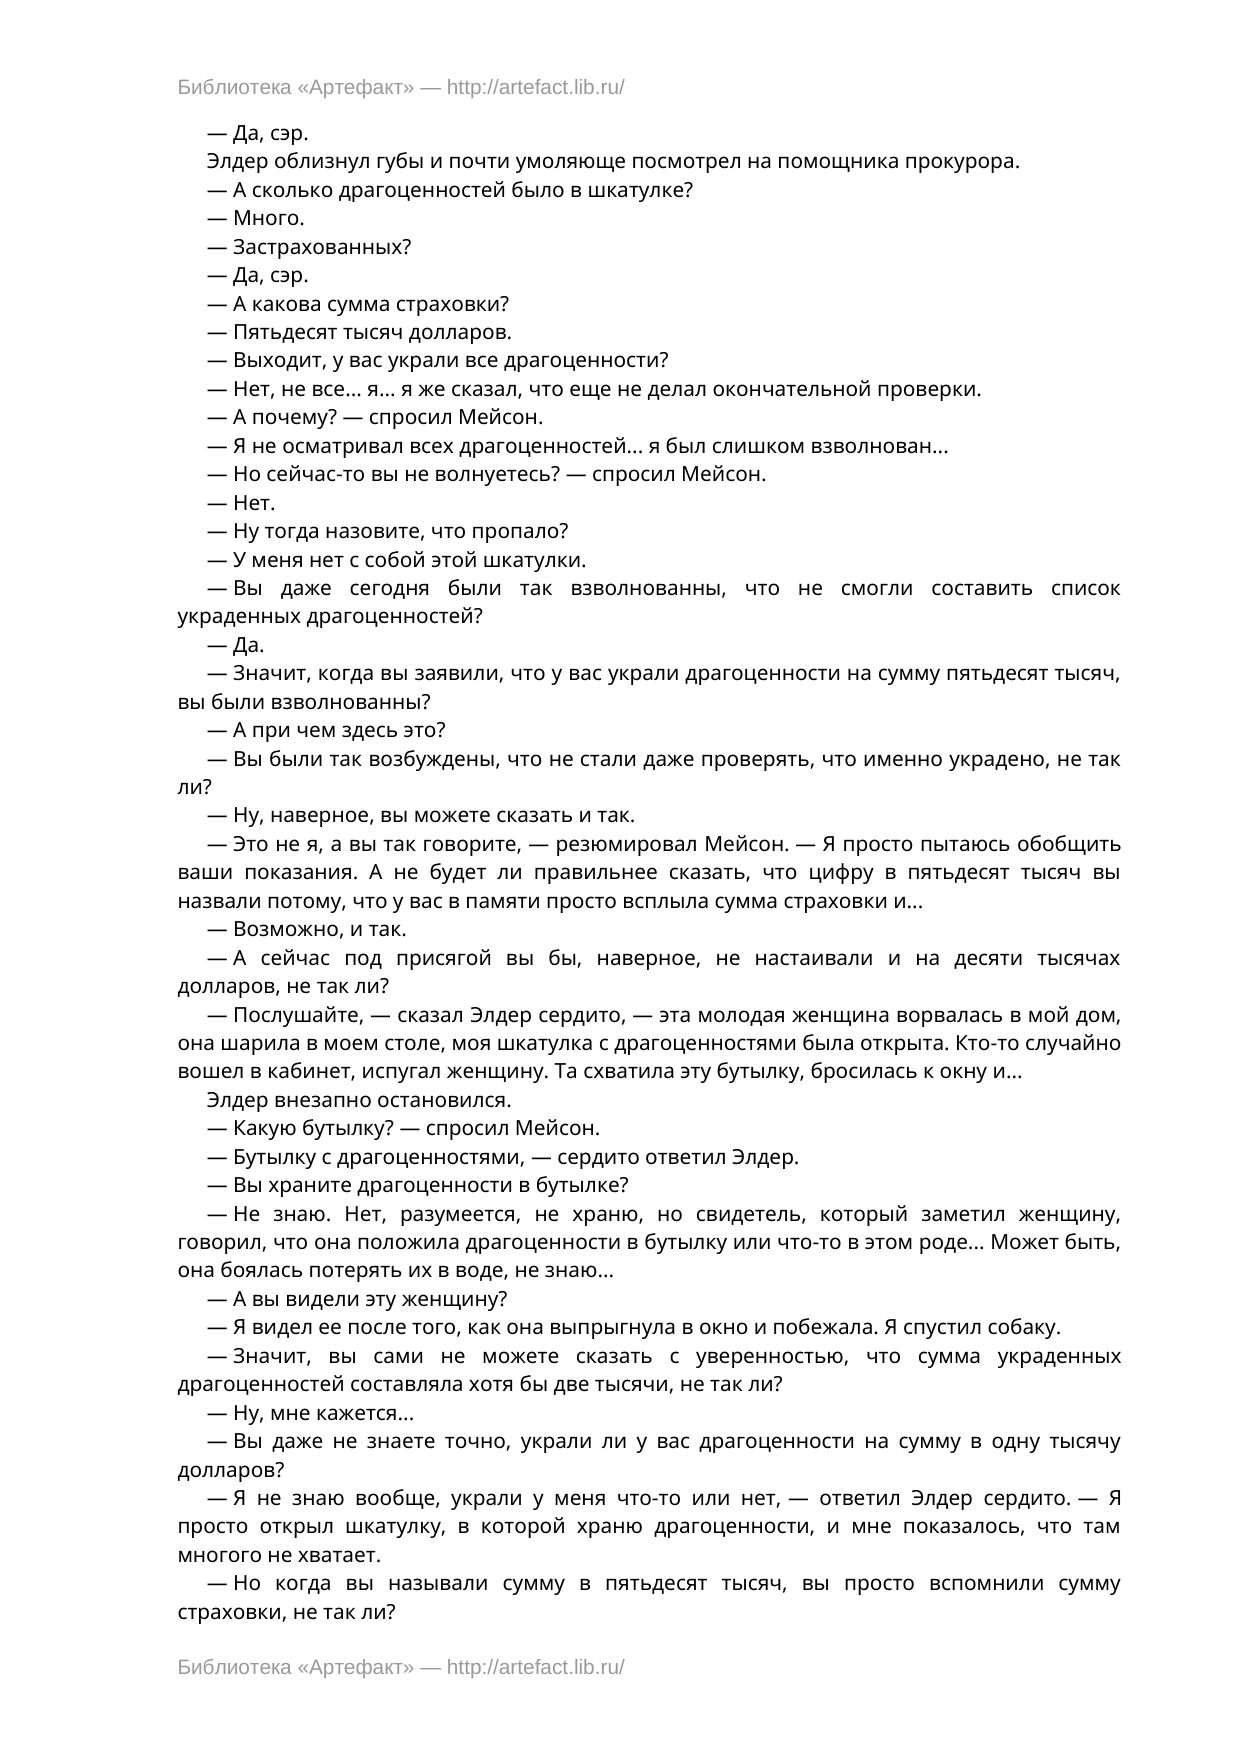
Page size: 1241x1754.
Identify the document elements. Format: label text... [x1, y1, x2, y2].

text — Да. [177, 630, 1122, 658]
text — А вы видели эту женщину? [177, 1284, 1122, 1312]
text — Вы даже сегодня были так взволнованны, что не смогли составить список украденных драгоценностей? [177, 573, 1122, 630]
text — Много. [177, 203, 1122, 232]
text — У меня нет с собой этой шкатулки. [177, 545, 1122, 573]
text — А сейчас под присягой вы бы, наверное, не настаивали и на десяти тысячах долларов, не так ли? [177, 943, 1122, 1000]
text — Бутылку с драгоценностями, — сердито ответил Элдер. [177, 1142, 1122, 1170]
text — А при чем здесь это? [177, 715, 1122, 744]
text — Я не осматривал всех драгоценностей... я был слишком взволнован... [177, 431, 1122, 459]
text — Ну, наверное, вы можете сказать и так. [177, 801, 1122, 829]
text — Значит, вы сами не можете сказать с уверенностью, что сумма украденных драгоценностей составляла хотя бы две тысячи, не так ли? [177, 1341, 1122, 1398]
text — Нет, не все... я... я же сказал, что еще не делал окончательной проверки. [177, 374, 1122, 402]
text — Послушайте, — сказал Элдер сердито, — эта молодая женщина ворвалась в мой дом, она шарила в моем столе, моя шкатулка с драгоценностями была открыта. Кто-то случайно вошел в кабинет, испугал женщину. Та схватила эту бутылку, бросилась к окну и... [177, 1000, 1122, 1085]
text — А почему? — спросил Мейсон. [177, 402, 1122, 431]
text — А сколько драгоценностей было в шкатулке? [177, 175, 1122, 203]
text — Но когда вы называли сумму в пятьдесят тысяч, вы просто вспомнили сумму страховки, не так ли? [177, 1568, 1122, 1625]
text — Но сейчас-то вы не волнуетесь? — спросил Мейсон. [177, 459, 1122, 488]
text — Да, сэр. [177, 118, 1122, 147]
text — Какую бутылку? — спросил Мейсон. [177, 1113, 1122, 1142]
text — Нет. [177, 488, 1122, 516]
text — Вы даже не знаете точно, украли ли у вас драгоценности на сумму в одну тысячу долларов? [177, 1426, 1122, 1483]
text Элдер облизнул губы и почти умоляюще посмотрел на помощника прокурора. [177, 147, 1122, 175]
text — Ну, мне кажется... [177, 1398, 1122, 1426]
text — Ну тогда назовите, что пропало? [177, 516, 1122, 545]
text — Я видел ее после того, как она выпрыгнула в окно и побежала. Я спустил собаку. [177, 1312, 1122, 1341]
text — Это не я, а вы так говорите, — резюмировал Мейсон. — Я просто пытаюсь обобщить ваши показания. А не будет ли правильнее сказать, что цифру в пятьдесят тысяч вы назвали потому, что у вас в памяти просто всплыла сумма страховки и... [177, 829, 1122, 914]
text — Вы храните драгоценности в бутылке? [177, 1170, 1122, 1199]
text — Возможно, и так. [177, 914, 1122, 943]
text Элдер внезапно остановился. [177, 1085, 1122, 1113]
text — Пятьдесят тысяч долларов. [177, 317, 1122, 346]
text — Выходит, у вас украли все драгоценности? [177, 346, 1122, 374]
text — Застрахованных? [177, 232, 1122, 260]
text — Да, сэр. [177, 260, 1122, 289]
text — Значит, когда вы заявили, что у вас украли драгоценности на сумму пятьдесят тысяч, вы были взволнованны? [177, 658, 1122, 715]
text — Вы были так возбуждены, что не стали даже проверять, что именно украдено, не так ли? [177, 744, 1122, 801]
text — Не знаю. Нет, разумеется, не храню, но свидетель, который заметил женщину, говорил, что она положила драгоценности в бутылку или что-то в этом роде... Может быть, она боялась потерять их в воде, не знаю... [177, 1199, 1122, 1284]
text — Я не знаю вообще, украли у меня что-то или нет, — ответил Элдер сердито. — Я просто открыл шкатулку, в которой храню драгоценности, и мне показалось, что там многого не хватает. [177, 1483, 1122, 1568]
text — А какова сумма страховки? [177, 289, 1122, 317]
